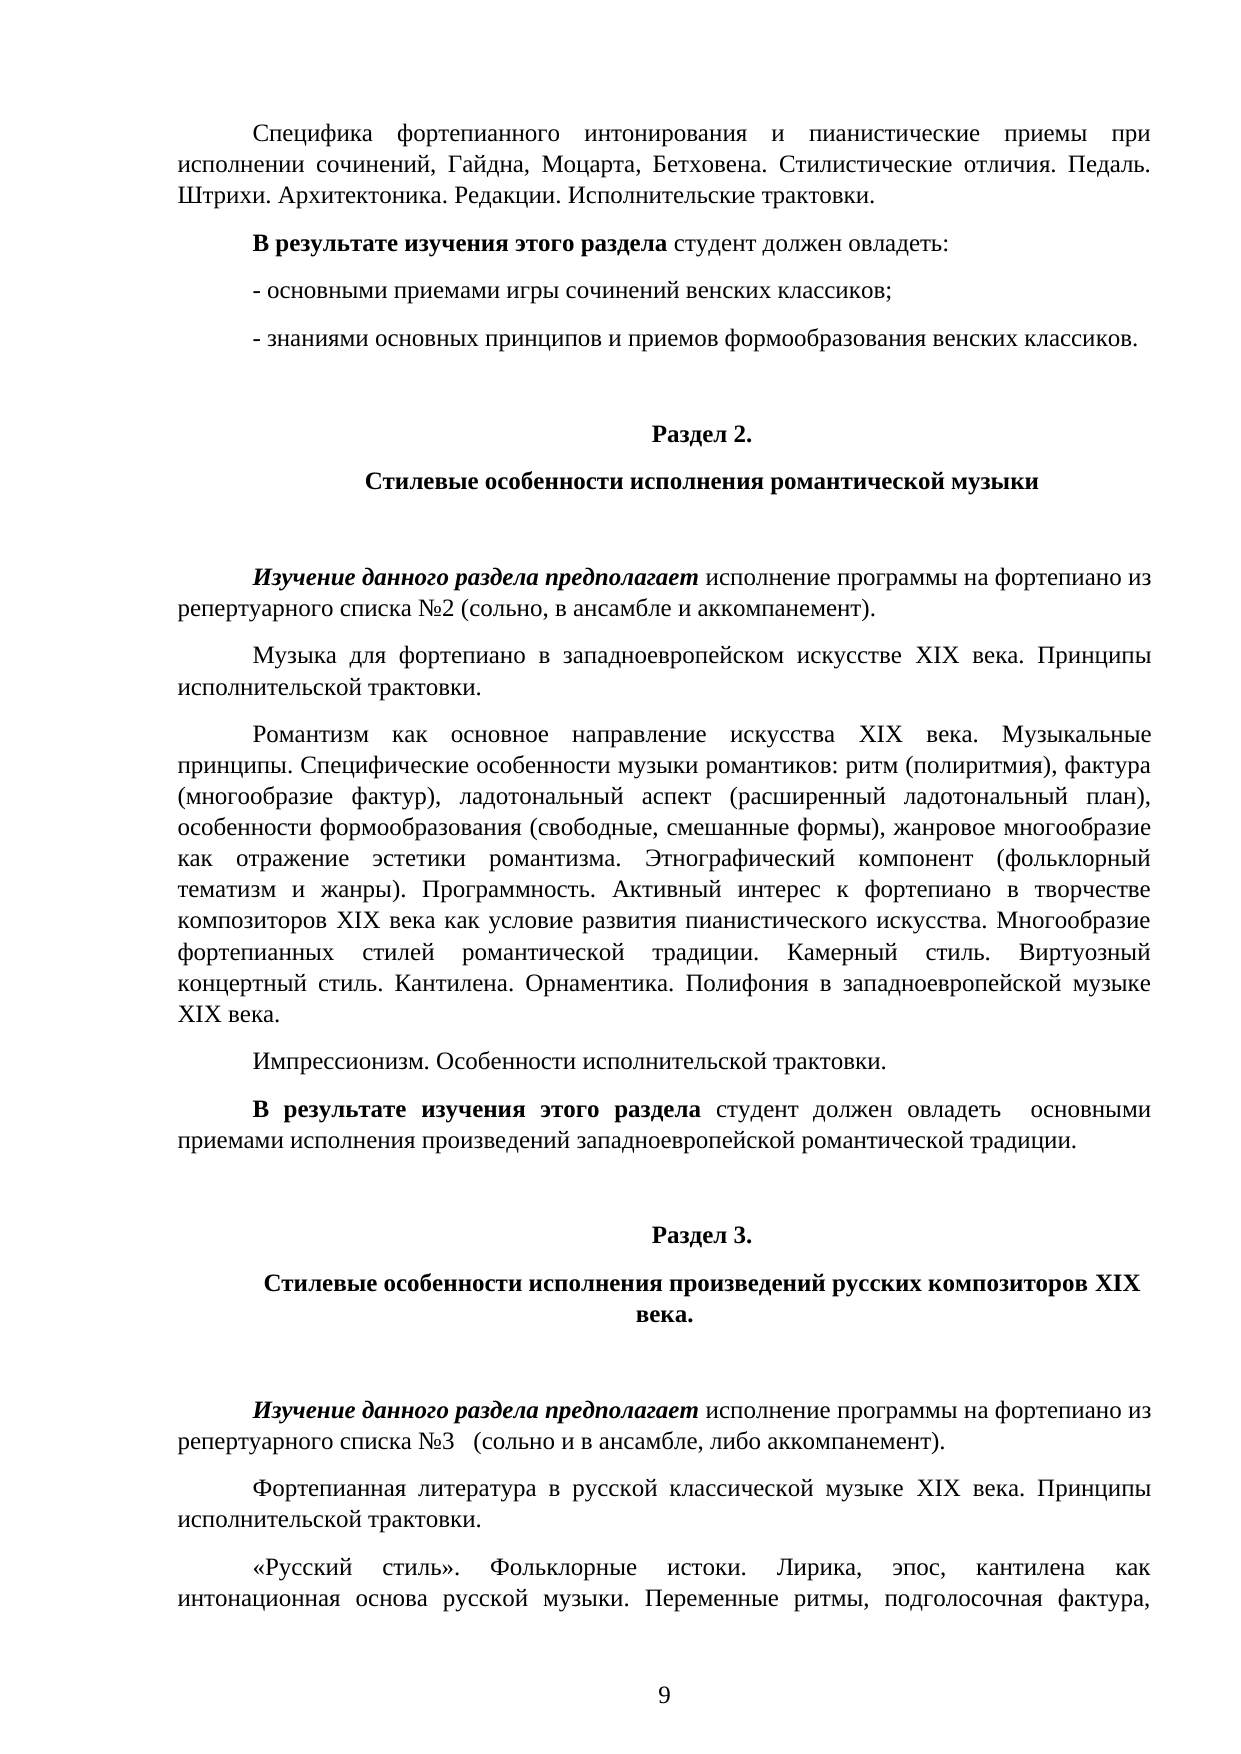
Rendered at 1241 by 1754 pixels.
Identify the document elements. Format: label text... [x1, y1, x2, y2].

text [177, 1552, 1152, 1612]
text Раздел 3. [177, 1221, 1152, 1249]
text В результате изучения этого раздела студент должен овладеть: [177, 228, 1152, 257]
text Фортепианная литература в русской классической музыке XIX века. Принципы исполнительской трактовки. [177, 1473, 1152, 1533]
text Импрессионизм. Особенности исполнительской трактовки. [177, 1046, 1152, 1075]
text Романтизм как основное направление искусства XIX века. Музыкальные принципы. Специфические особенности музыки романтиков: ритм (полиритмия), фактура (многообразие фактур), ладотональный аспект (расширенный ладотональный план), особенности формообразования (свободные, смешанные формы), жанровое многообразие как отражение эстетики романтизма. Этнографический компонент (фольклорный тематизм и жанры). Программность. Активный интерес к фортепиано в творчестве композиторов XIX века как условие развития пианистического искусства. Многообразие фортепианных стилей романтической традиции. Камерный стиль. Виртуозный концертный стиль. Кантилена. Орнаментика. Полифония в западноевропейской музыке XIX века. [177, 719, 1152, 1027]
text Музыка для фортепиано в западноевропейском искусстве XIX века. Принципы исполнительской трактовки. [177, 641, 1152, 700]
text Стилевые особенности исполнения романтической музыки [177, 466, 1152, 495]
text В результате изучения этого раздела студент должен овладеть основными приемами исполнения произведений западноевропейской романтической традиции. [177, 1094, 1152, 1154]
text Стилевые особенности исполнения произведений русских композиторов XIX века. [177, 1268, 1152, 1328]
text Изучение данного раздела предполагает исполнение программы на фортепиано из репертуарного списка №2 (сольно, в ансамбле и аккомпанемент). [177, 562, 1152, 622]
text - основными приемами игры сочинений венских классиков; [177, 276, 1152, 304]
text Специфика фортепианного интонирования и пианистические приемы при исполнении сочинений, Гайдна, Моцарта, Бетховена. Стилистические отличия. Педаль. Штрихи. Архитектоника. Редакции. Исполнительские трактовки. [177, 118, 1152, 209]
text Раздел 2. [177, 419, 1152, 447]
text - знаниями основных принципов и приемов формообразования венских классиков. [177, 323, 1152, 352]
text Изучение данного раздела предполагает исполнение программы на фортепиано из репертуарного списка №3 (сольно и в ансамбле, либо аккомпанемент). [177, 1395, 1152, 1454]
